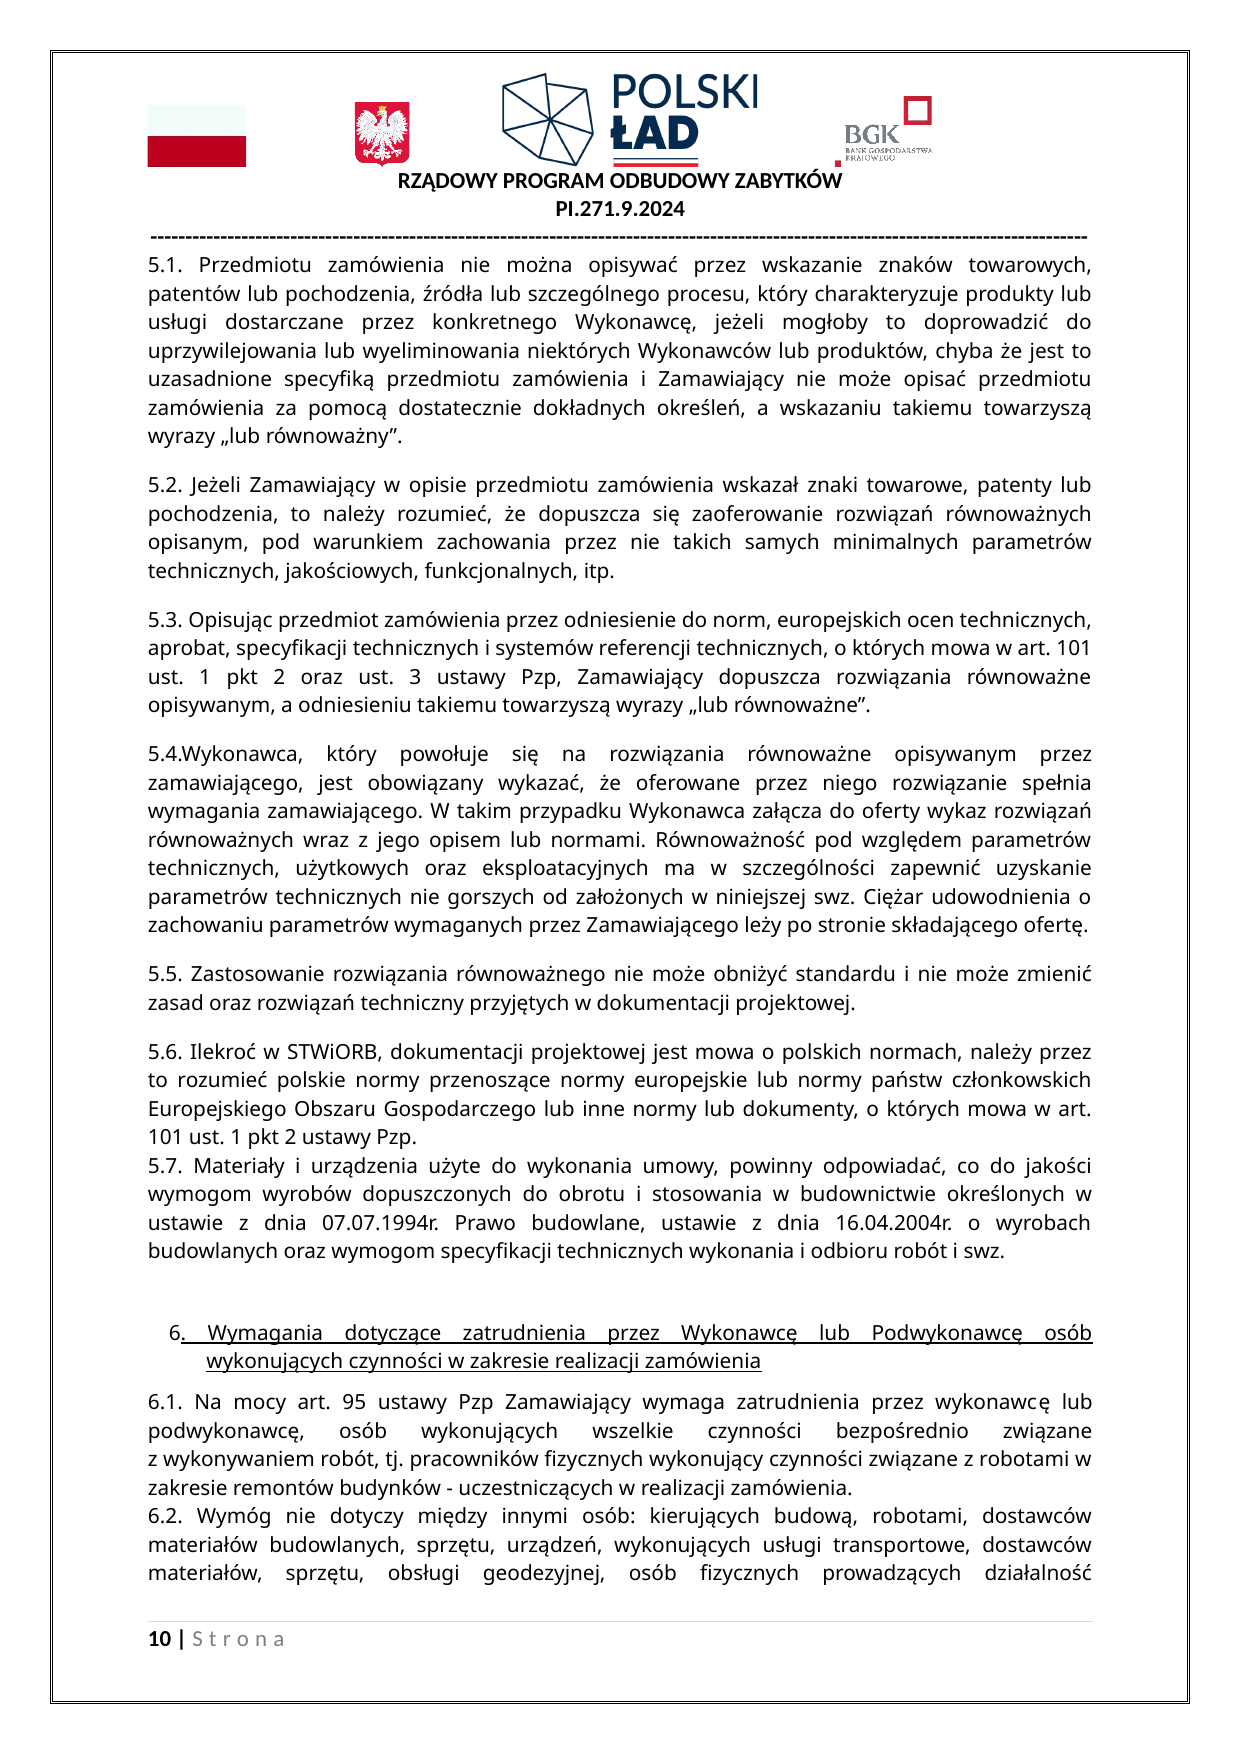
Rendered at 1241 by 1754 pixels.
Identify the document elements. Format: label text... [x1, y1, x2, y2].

text 5.2. Jeżeli Zamawiający w opisie przedmiotu zamówienia wskazał znaki towarowe, patenty lub pochodzenia, to należy rozumieć, że dopuszcza się zaoferowanie rozwiązań równoważnych opisanym, pod warunkiem zachowania przez nie takich samych minimalnych parametrów technicznych, jakościowych, funkcjonalnych, itp. [148, 470, 1093, 584]
text 5.5. Zastosowanie rozwiązania równoważnego nie może obniżyć standardu i nie może zmienić zasad oraz rozwiązań techniczny przyjętych w dokumentacji projektowej. [148, 959, 1093, 1016]
picture [502, 73, 758, 167]
picture [354, 102, 410, 167]
text 5.6. Ilekroć w STWiORB, dokumentacji projektowej jest mowa o polskich normach, należy przez to rozumieć polskie normy przenoszące normy europejskie lub normy państw członkowskich Europejskiego Obszaru Gospodarczego lub inne normy lub dokumenty, o których mowa w art. 101 ust. 1 pkt 2 ustawy Pzp. [148, 1037, 1093, 1151]
text 6.1. Na mocy art. 95 ustawy Pzp Zamawiający wymaga zatrudnienia przez wykonawcę lub podwykonawcę, osób wykonujących wszelkie czynności bezpośrednio związane z wykonywaniem robót, tj. pracowników fizycznych wykonujący czynności związane z robotami w zakresie remontów budynków - uczestniczących w realizacji zamówienia. [148, 1387, 1093, 1501]
picture [834, 96, 932, 167]
text 5.7. Materiały i urządzenia użyte do wykonania umowy, powinny odpowiadać, co do jakości wymogom wyrobów dopuszczonych do obrotu i stosowania w budownictwie określonych w ustawie z dnia 07.07.1994r. Prawo budowlane, ustawie z dnia 16.04.2004r. o wyrobach budowlanych oraz wymogom specyfikacji technicznych wykonania i odbioru robót i swz. [148, 1151, 1093, 1265]
text 5.4.Wykonawca, który powołuje się na rozwiązania równoważne opisywanym przez zamawiającego, jest obowiązany wykazać, że oferowane przez niego rozwiązanie spełnia wymagania zamawiającego. W takim przypadku Wykonawca załącza do oferty wykaz rozwiązań równoważnych wraz z jego opisem lub normami. Równoważność pod względem parametrów technicznych, użytkowych oraz eksploatacyjnych ma w szczególności zapewnić uzyskanie parametrów technicznych nie gorszych od założonych w niniejszej swz. Ciężar udowodnienia o zachowaniu parametrów wymaganych przez Zamawiającego leży po stronie składającego ofertę. [148, 739, 1093, 939]
text 5.1. Przedmiotu zamówienia nie można opisywać przez wskazanie znaków towarowych, patentów lub pochodzenia, źródła lub szczególnego procesu, który charakteryzuje produkty lub usługi dostarczane przez konkretnego Wykonawcę, jeżeli mogłoby to doprowadzić do uprzywilejowania lub wyeliminowania niektórych Wykonawców lub produktów, chyba że jest to uzasadnione specyfiką przedmiotu zamówienia i Zamawiający nie może opisać przedmiotu zamówienia za pomocą dostatecznie dokładnych określeń, a wskazaniu takiemu towarzyszą wyrazy „lub równoważny”. [148, 251, 1093, 449]
text 5.3. Opisując przedmiot zamówienia przez odniesienie do norm, europejskich ocen technicznych, aprobat, specyfikacji technicznych i systemów referencji technicznych, o których mowa w art. 101 ust. 1 pkt 2 oraz ust. 3 ustawy Pzp, Zamawiający dopuszcza rozwiązania równoważne opisywanym, a odniesieniu takiemu towarzyszą wyrazy „lub równoważne”. [148, 605, 1093, 719]
picture [147, 105, 247, 167]
subtitle 6. Wymagania dotyczące zatrudnienia przez Wykonawcę lub Podwykonawcę osób wykonujących czynności w zakresie realizacji zamówienia [168, 1318, 1093, 1375]
